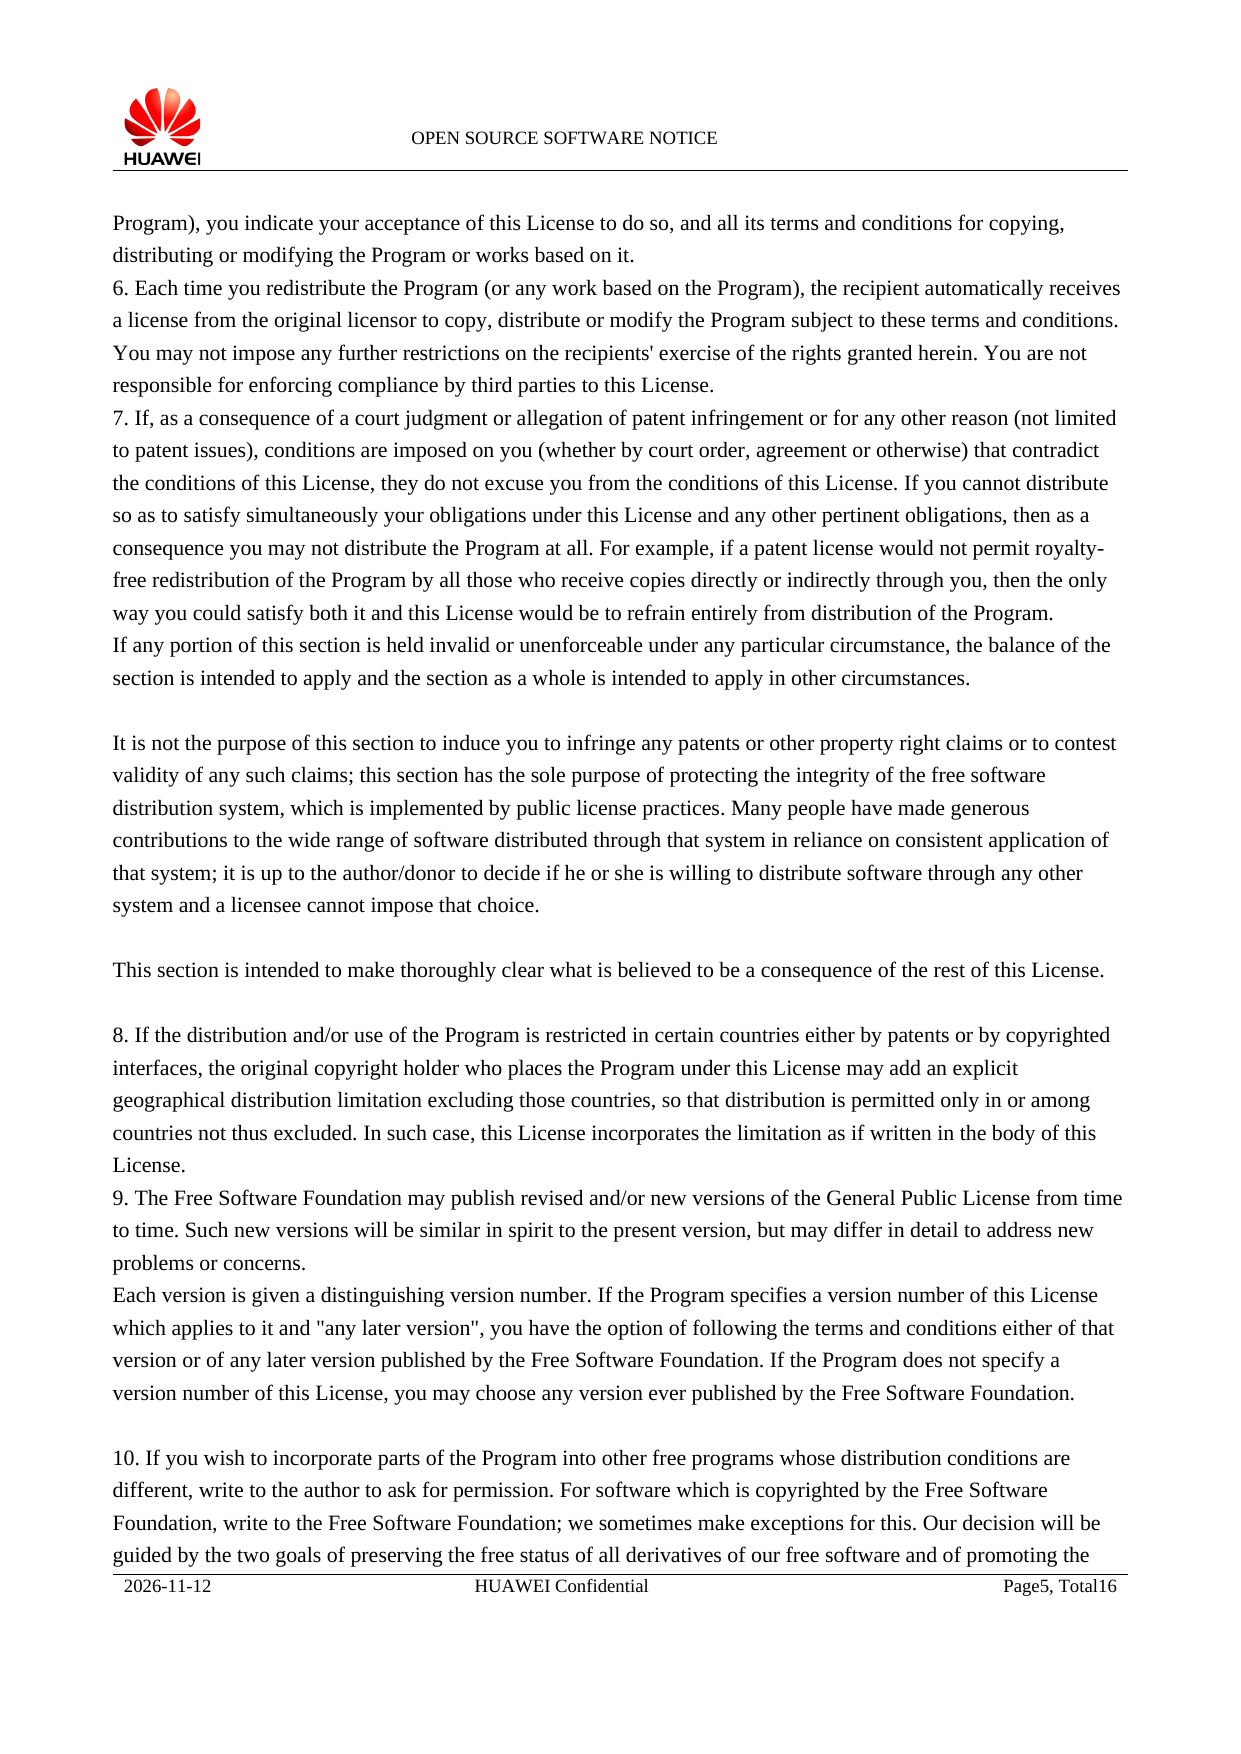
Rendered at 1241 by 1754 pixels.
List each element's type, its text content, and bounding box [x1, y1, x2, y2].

picture [124, 88, 201, 165]
